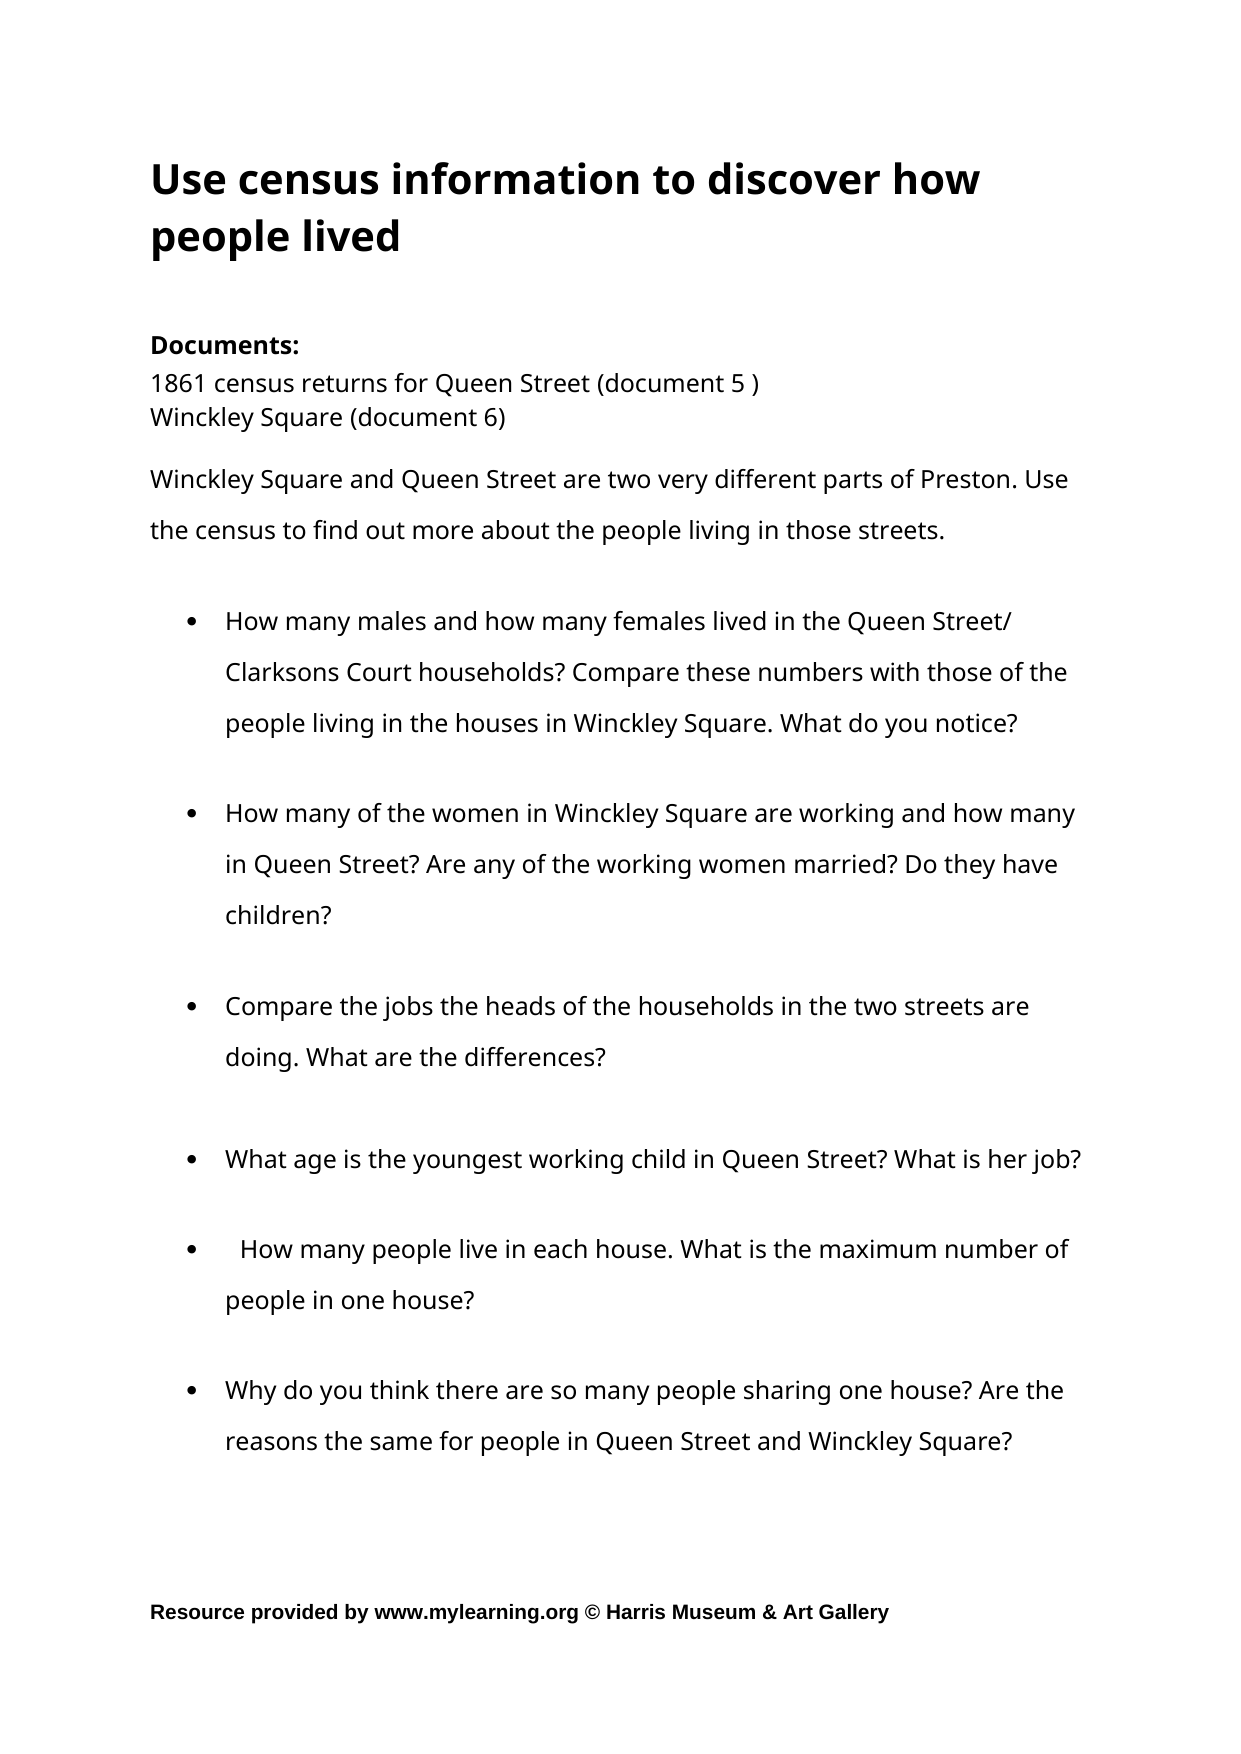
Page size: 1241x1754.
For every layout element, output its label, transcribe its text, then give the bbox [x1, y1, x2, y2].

list How many of the women in Winckley Square are working and how many in Queen Street? Are any of the working women married? Do they have children? [187, 796, 1090, 932]
list How many males and how many females lived in the Queen Street/ Clarksons Court households? Compare these numbers with those of the people living in the houses in Winckley Square. What do you notice? [187, 604, 1090, 782]
list Why do you think there are so many people sharing one house? Are the reasons the same for people in Queen Street and Winckley Square? [187, 1373, 1090, 1458]
text Winckley Square and Queen Street are two very different parts of Preston. Use the census to find out more about the people living in those streets. [150, 462, 1090, 547]
text Use census information to discover how people lived [150, 150, 1090, 263]
list What age is the youngest working child in Queen Street? What is her job? [187, 1142, 1090, 1218]
list Compare the jobs the heads of the households in the two streets are doing. What are the differences? [187, 989, 1090, 1074]
list How many people live in each house. What is the maximum number of people in one house? [187, 1232, 1090, 1359]
text Documents: 1861 census returns for Queen Street (document 5 ) Winckley Square (document 6) [150, 263, 1090, 462]
